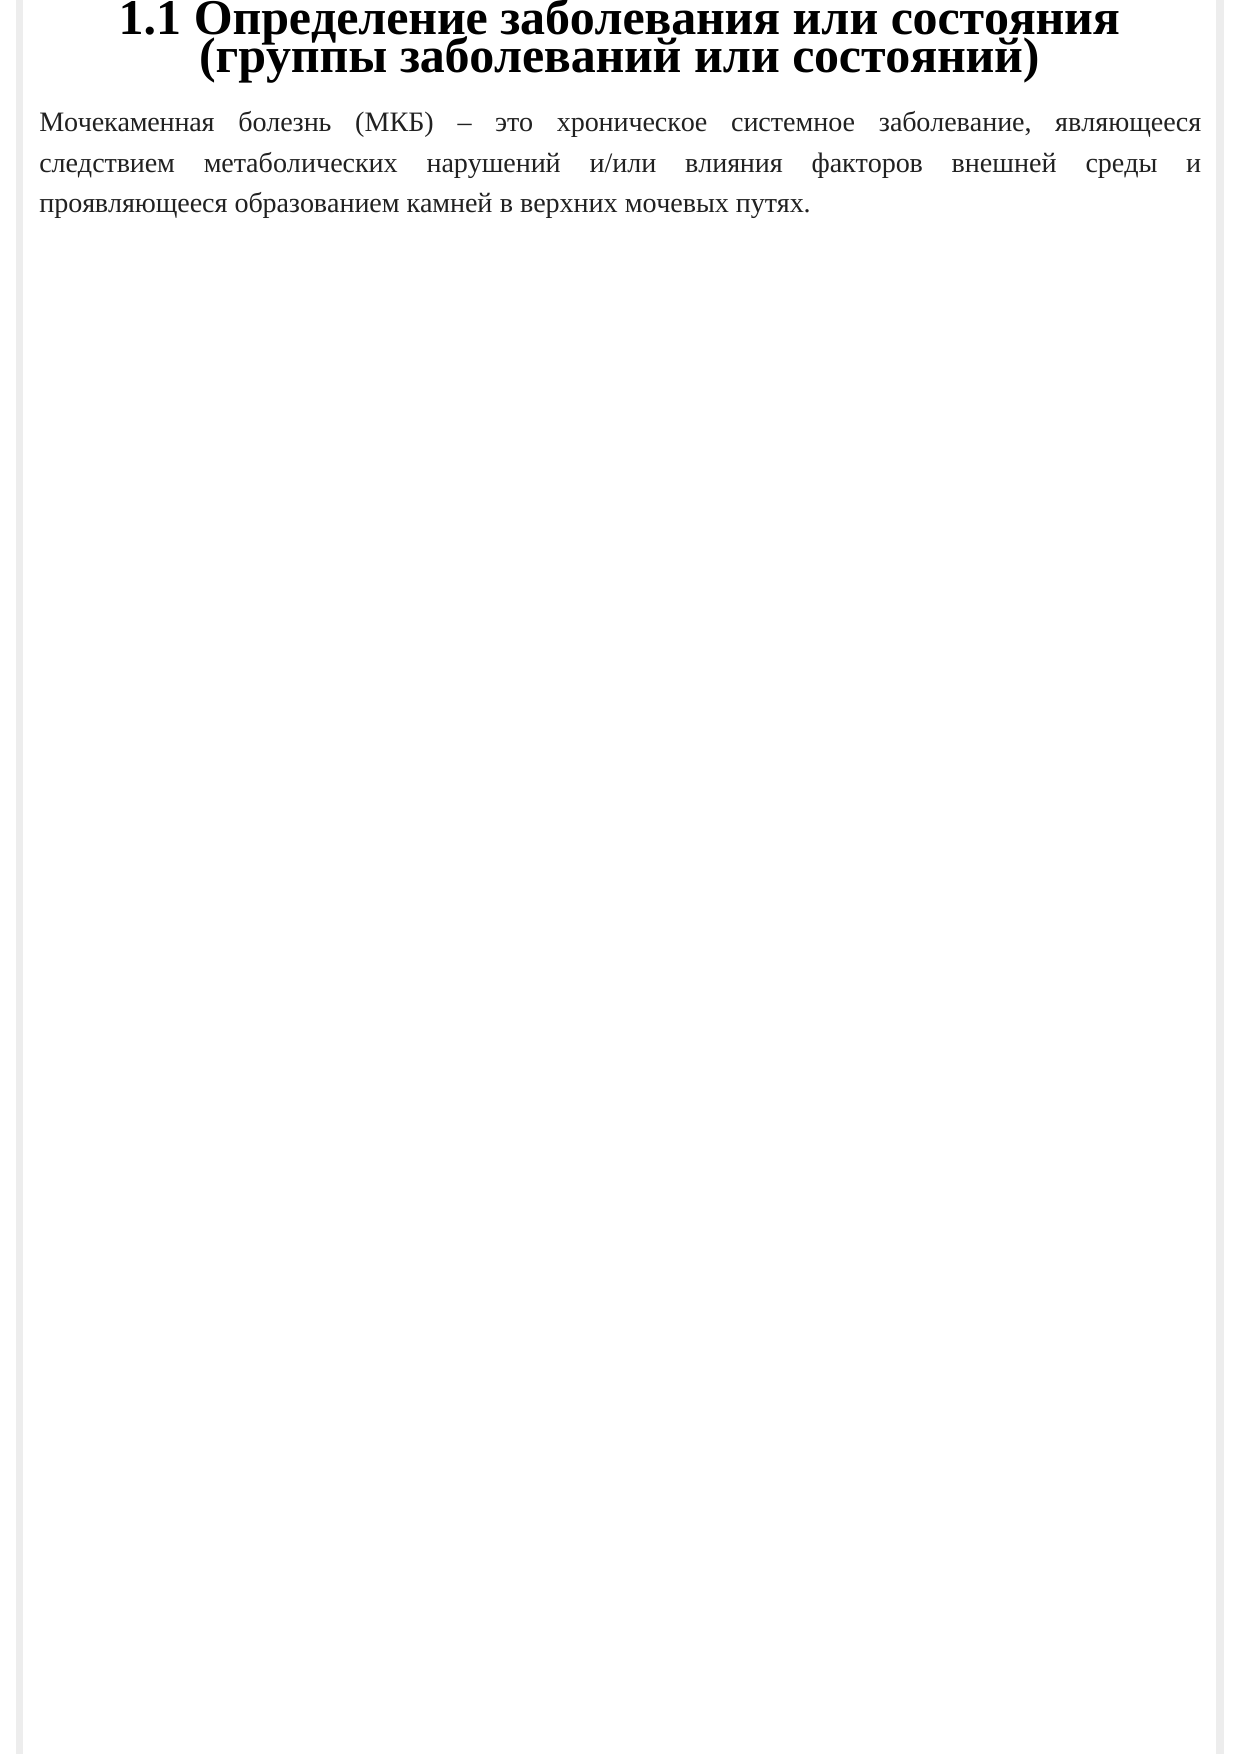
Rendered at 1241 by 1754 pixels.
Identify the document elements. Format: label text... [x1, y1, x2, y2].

text Мочекаменная болезнь (МКБ) – это хроническое системное заболевание, являющееся следствием метаболических нарушений и/или влияния факторов внешней среды и проявляющееся образованием камней в верхних мочевых путях. [39, 105, 1201, 219]
subtitle Определение заболевания или состояния (группы заболеваний или состояний) [118, 3, 1122, 83]
